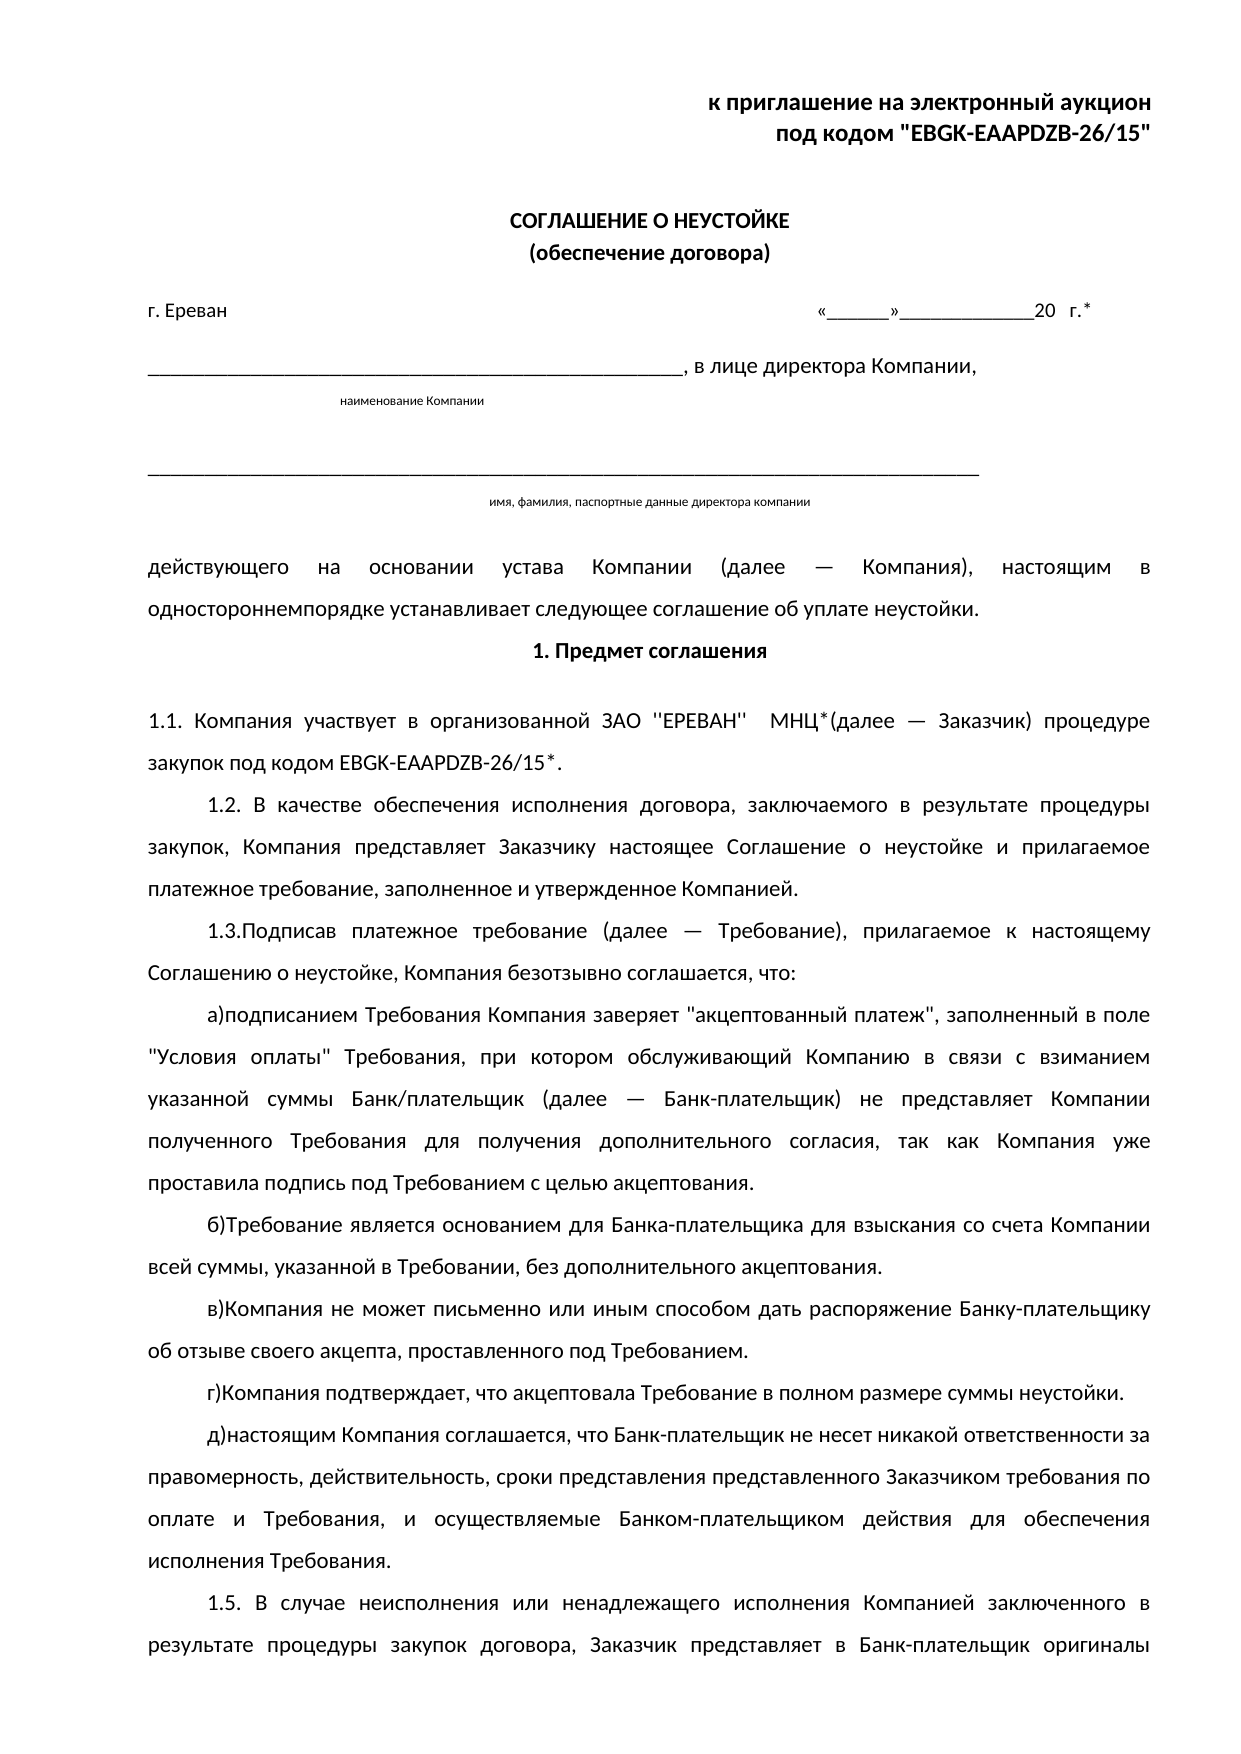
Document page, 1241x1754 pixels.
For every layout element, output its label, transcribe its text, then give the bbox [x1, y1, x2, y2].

text д)настоящим Компания соглашается, что Банк-плательщик не несет никакой ответственности за правомерность, действительность, сроки представления представленного Заказчиком требования по оплате и Требования, и осуществляемые Банком-плательщиком действия для обеспечения исполнения Требования. [148, 1420, 1152, 1574]
text под кодом "EBGK-EAAPDZB-26/15" [148, 117, 1152, 147]
table_header «______»_____________20 г.* [635, 297, 1104, 351]
text а)подписанием Требования Компания заверяет "акцептованный платеж", заполненный в поле "Условия оплаты" Требования, при котором обслуживающий Компанию в связи с взиманием указанной суммы Банк/плательщик (далее — Банк-плательщик) не представляет Компании полученного Требования для получения дополнительного согласия, так как Компания уже проставила подпись под Требованием с целью акцептования. [148, 1000, 1152, 1196]
text наименование Компании [340, 393, 1152, 421]
text _______________________________________________, в лице директора Компании, [148, 351, 1152, 379]
table_header г. Ереван [136, 297, 635, 351]
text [148, 1588, 1152, 1658]
text _________________________________________________________________________ [148, 452, 1152, 480]
text 1.2. В качестве обеспечения исполнения договора, заключаемого в результате процедуры закупок, Компания представляет Заказчику настоящее Соглашение о неустойке и прилагаемое платежное требование, заполненное и утвержденное Компанией. [148, 790, 1152, 902]
text имя, фамилия, паспортные данные директора компании [148, 494, 1152, 522]
text г)Компания подтверждает, что акцептовала Требование в полном размере суммы неустойки. [148, 1378, 1152, 1406]
text СОГЛАШЕНИЕ О НЕУСТОЙКЕ [148, 206, 1152, 234]
text к приглашение на электронный аукцион [177, 86, 1152, 117]
text 1.3.Подписав платежное требование (далее — Требование), прилагаемое к настоящему Соглашению о неустойке, Компания безотзывно соглашается, что: [148, 916, 1152, 986]
text в)Компания не может письменно или иным способом дать распоряжение Банку-плательщику об отзыве своего акцепта, проставленного под Требованием. [148, 1294, 1152, 1364]
text 1.1. Компания участвует в организованной ЗАО ''ЕРЕВАН'' МНЦ*(далее — Заказчик) процедуре закупок под кодом EBGK-EAAPDZB-26/15*. [148, 706, 1152, 776]
text действующего на основании устава Компании (далее — Компания), настоящим в одностороннемпорядке устанавливает следующее соглашение об уплате неустойки. [148, 552, 1152, 622]
text (обеспечение договора) [148, 238, 1152, 266]
text 1. Предмет соглашения [148, 636, 1152, 664]
text б)Требование является основанием для Банка-плательщика для взыскания со счета Компании всей суммы, указанной в Требовании, без дополнительного акцептования. [148, 1210, 1152, 1280]
